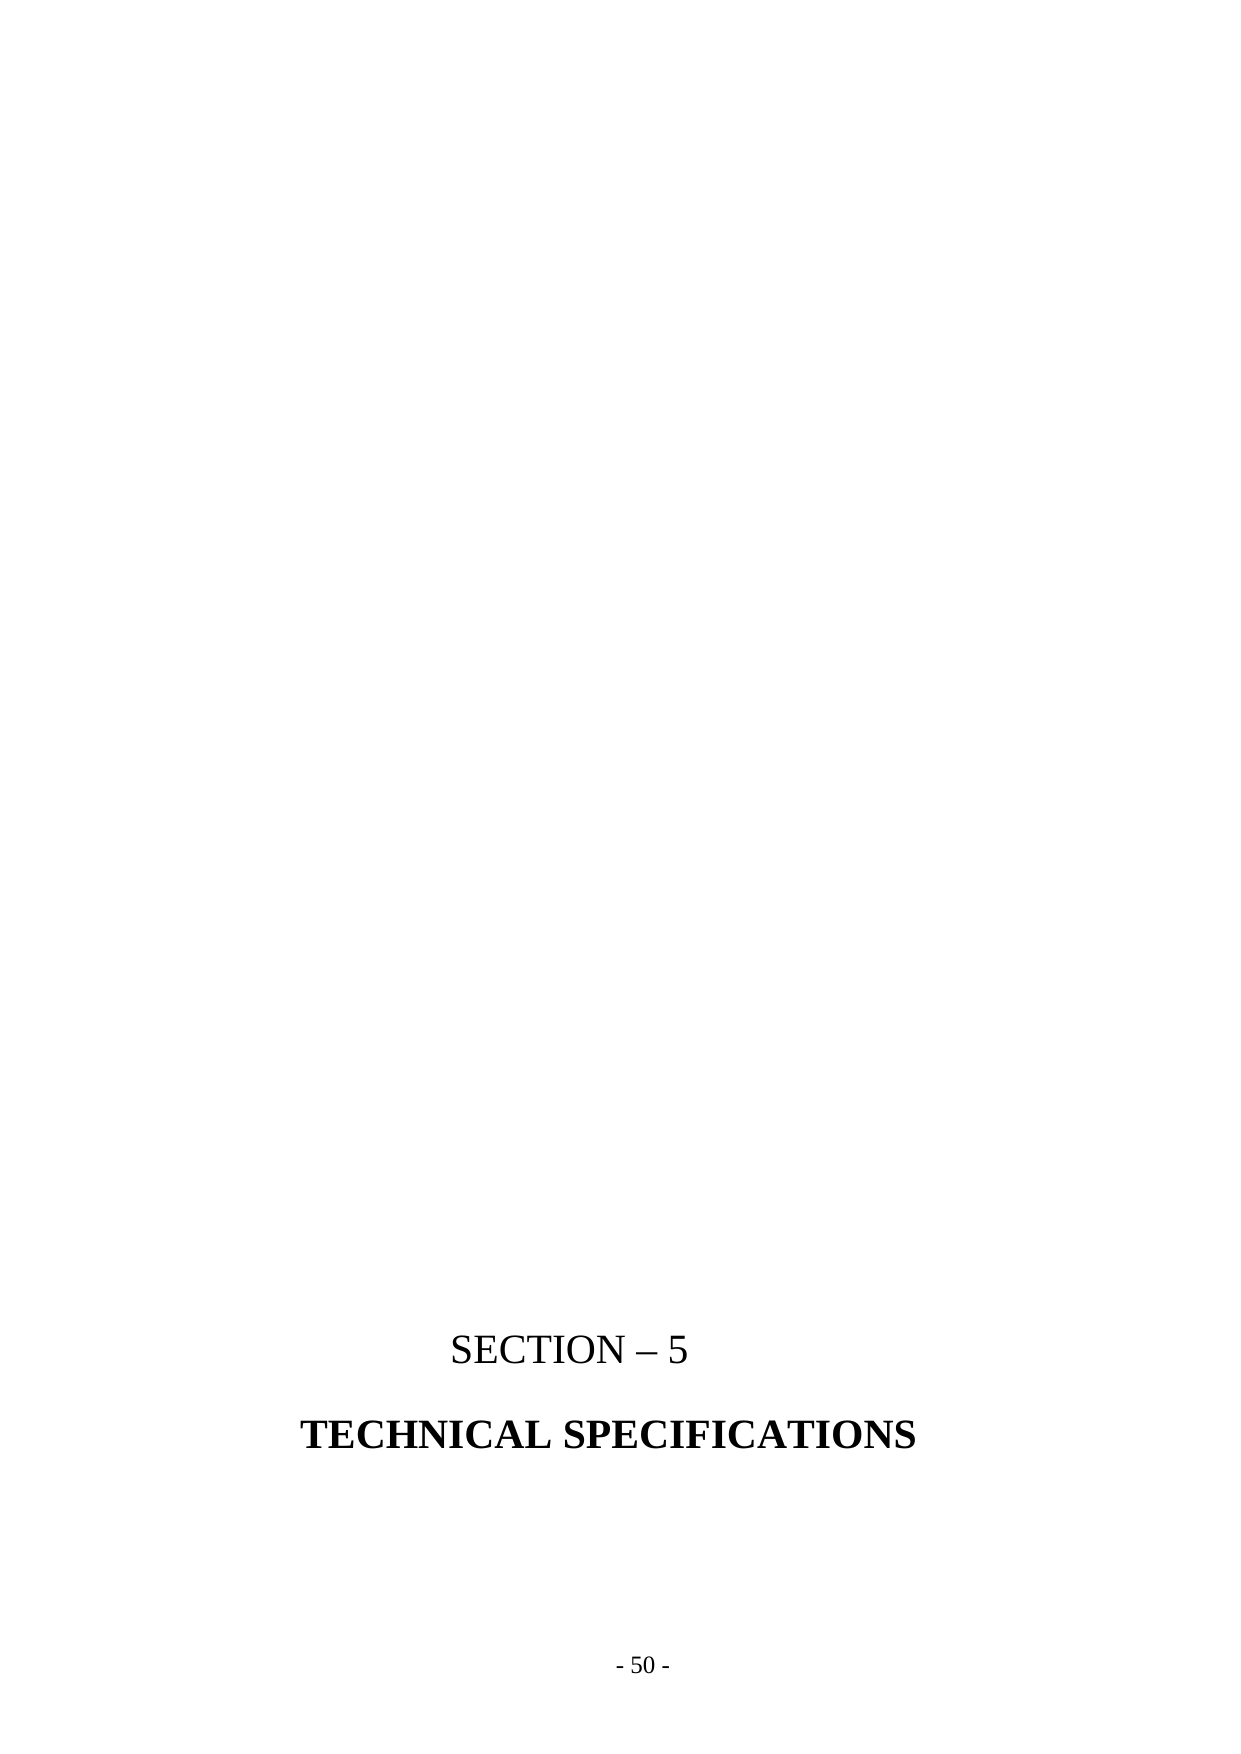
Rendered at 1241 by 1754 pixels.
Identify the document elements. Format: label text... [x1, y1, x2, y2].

text TECHNICAL SPECIFICATIONS [225, 1409, 1135, 1457]
text SECTION – 5 [375, 1325, 1135, 1373]
